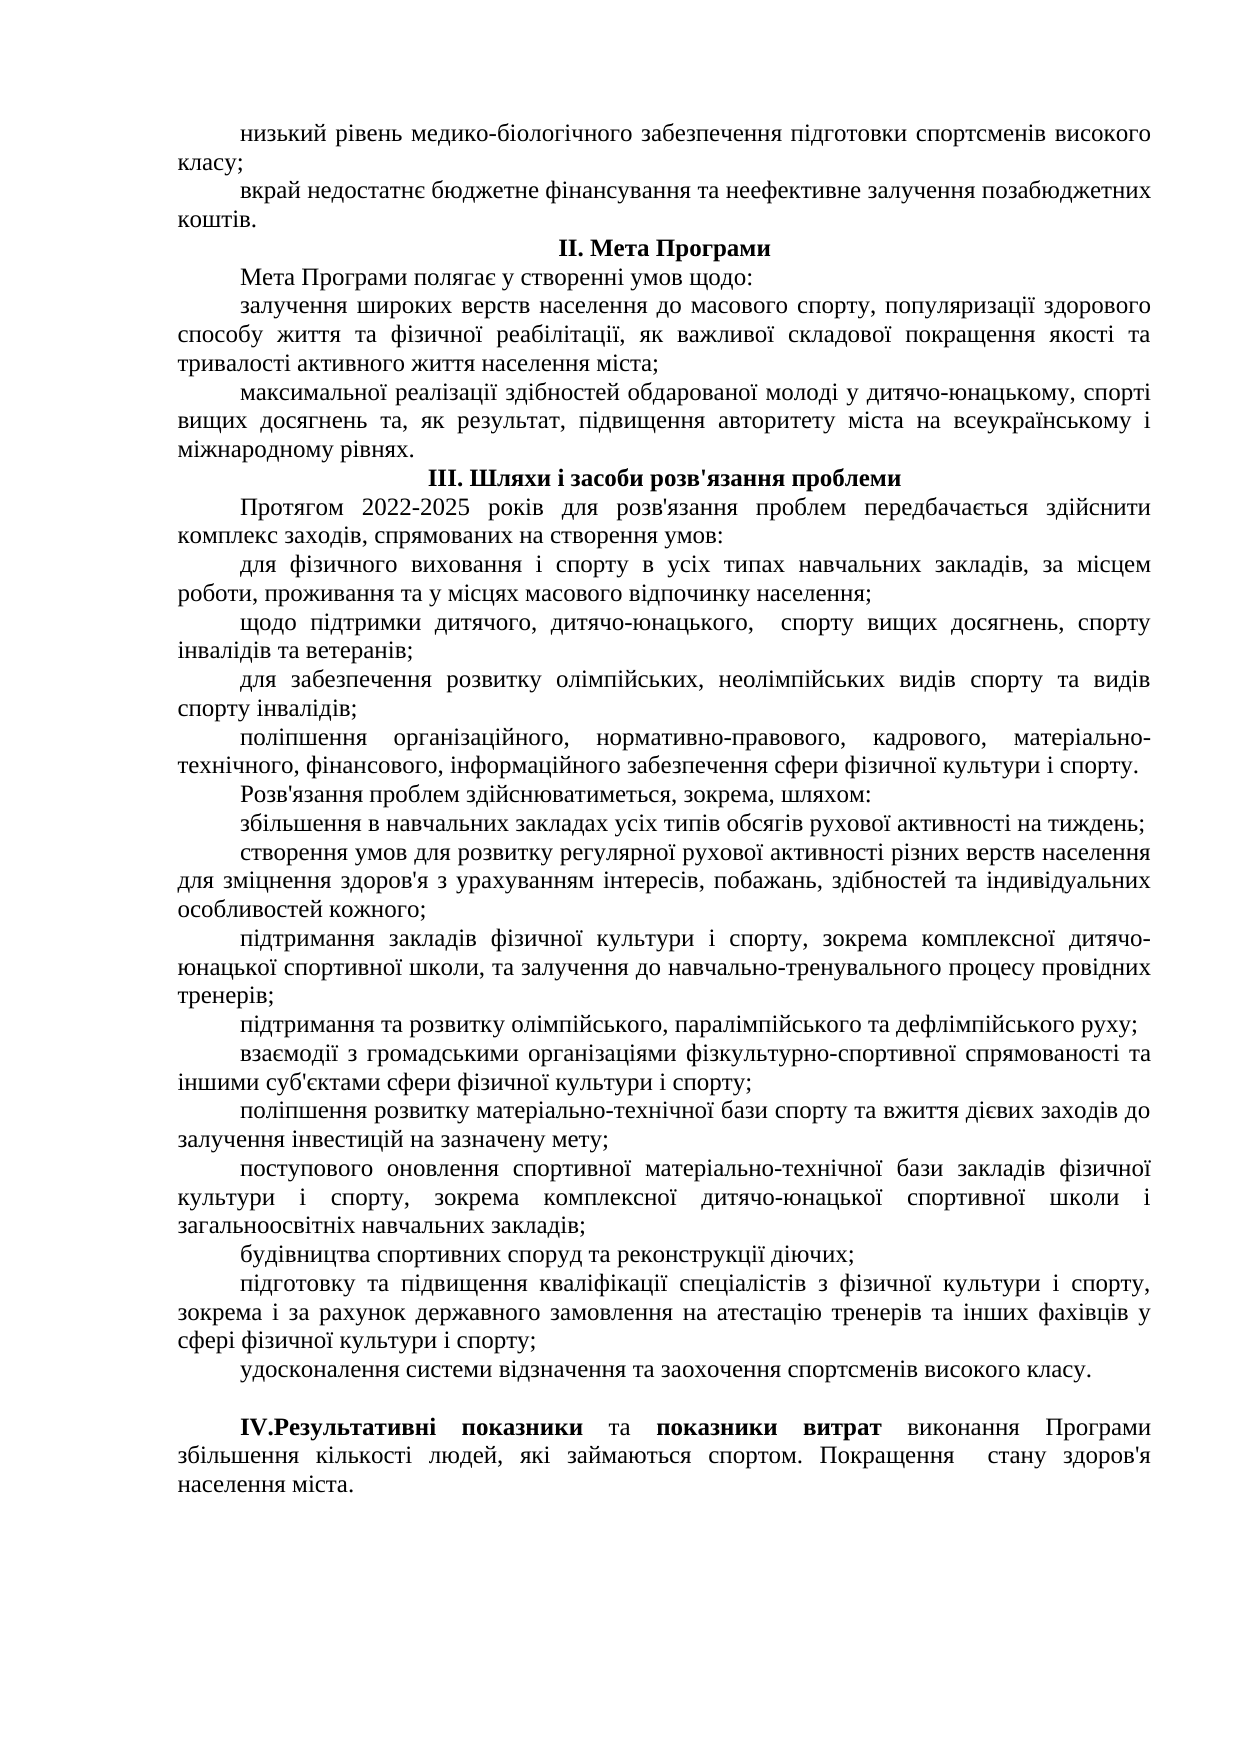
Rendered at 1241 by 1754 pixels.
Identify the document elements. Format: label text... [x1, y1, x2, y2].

text низький рівень медико-біологічного забезпечення підготовки спортсменів високого класу; [177, 118, 1152, 176]
text збільшення в навчальних закладах усіх типів обсягів рухової активності на тиждень; [177, 808, 1152, 837]
text Протягом 2022-2025 років для розв'язання проблем передбачається здійснити комплекс заходів, спрямованих на створення умов: [177, 492, 1152, 549]
text для фізичного виховання і спорту в усіх типах навчальних закладів, за місцем роботи, проживання та у місцях масового відпочинку населення; [177, 549, 1152, 607]
text ІІ. Мета Програми [177, 233, 1152, 262]
text Мета Програми полягає у створенні умов щодо: [177, 262, 1152, 291]
text підготовку та підвищення кваліфікації спеціалістів з фізичної культури і спорту, зокрема і за рахунок державного замовлення на атестацію тренерів та інших фахівців у сфері фізичної культури і спорту; [177, 1268, 1152, 1354]
text поліпшення організаційного, нормативно-правового, кадрового, матеріально-технічного, фінансового, інформаційного забезпечення сфери фізичної культури і спорту. [177, 722, 1152, 779]
text залучення широких верств населення до масового спорту, популяризації здорового способу життя та фізичної реабілітації, як важливої складової покращення якості та тривалості активного життя населення міста; [177, 291, 1152, 377]
text будівництва спортивних споруд та реконструкції діючих; [177, 1239, 1152, 1268]
text удосконалення системи відзначення та заохочення спортсменів високого класу. [177, 1354, 1152, 1383]
text максимальної реалізації здібностей обдарованої молоді у дитячо-юнацькому, спорті вищих досягнень та, як результат, підвищення авторитету міста на всеукраїнському і міжнародному рівнях. [177, 377, 1152, 463]
text Розв'язання проблем здійснюватиметься, зокрема, шляхом: [177, 779, 1152, 808]
text вкрай недостатнє бюджетне фінансування та неефективне залучення позабюджетних коштів. [177, 176, 1152, 233]
text взаємодії з громадськими організаціями фізкультурно-спортивної спрямованості та іншими суб'єктами сфери фізичної культури і спорту; [177, 1038, 1152, 1096]
text IV.Результативні показники та показники витрат виконання Програми збільшення кількості людей, які займаються спортом. Покращення стану здоров'я населення міста. [177, 1412, 1152, 1498]
text для забезпечення розвитку олімпійських, неолімпійських видів спорту та видів спорту інвалідів; [177, 664, 1152, 722]
text поліпшення розвитку матеріально-технічної бази спорту та вжиття дієвих заходів до залучення інвестицій на зазначену мету; [177, 1096, 1152, 1153]
text підтримання та розвитку олімпійського, паралімпійського та дефлімпійського руху; [177, 1009, 1152, 1038]
text щодо підтримки дитячого, дитячо-юнацького, спорту вищих досягнень, спорту інвалідів та ветеранів; [177, 607, 1152, 664]
text поступового оновлення спортивної матеріально-технічної бази закладів фізичної культури і спорту, зокрема комплексної дитячо-юнацької спортивної школи і загальноосвітніх навчальних закладів; [177, 1153, 1152, 1239]
text ІІІ. Шляхи і засоби розв'язання проблеми [177, 463, 1152, 492]
text підтримання закладів фізичної культури і спорту, зокрема комплексної дитячо-юнацької спортивної школи, та залучення до навчально-тренувального процесу провідних тренерів; [177, 923, 1152, 1009]
text створення умов для розвитку регулярної рухової активності різних верств населення для зміцнення здоров'я з урахуванням інтересів, побажань, здібностей та індивідуальних особливостей кожного; [177, 837, 1152, 923]
